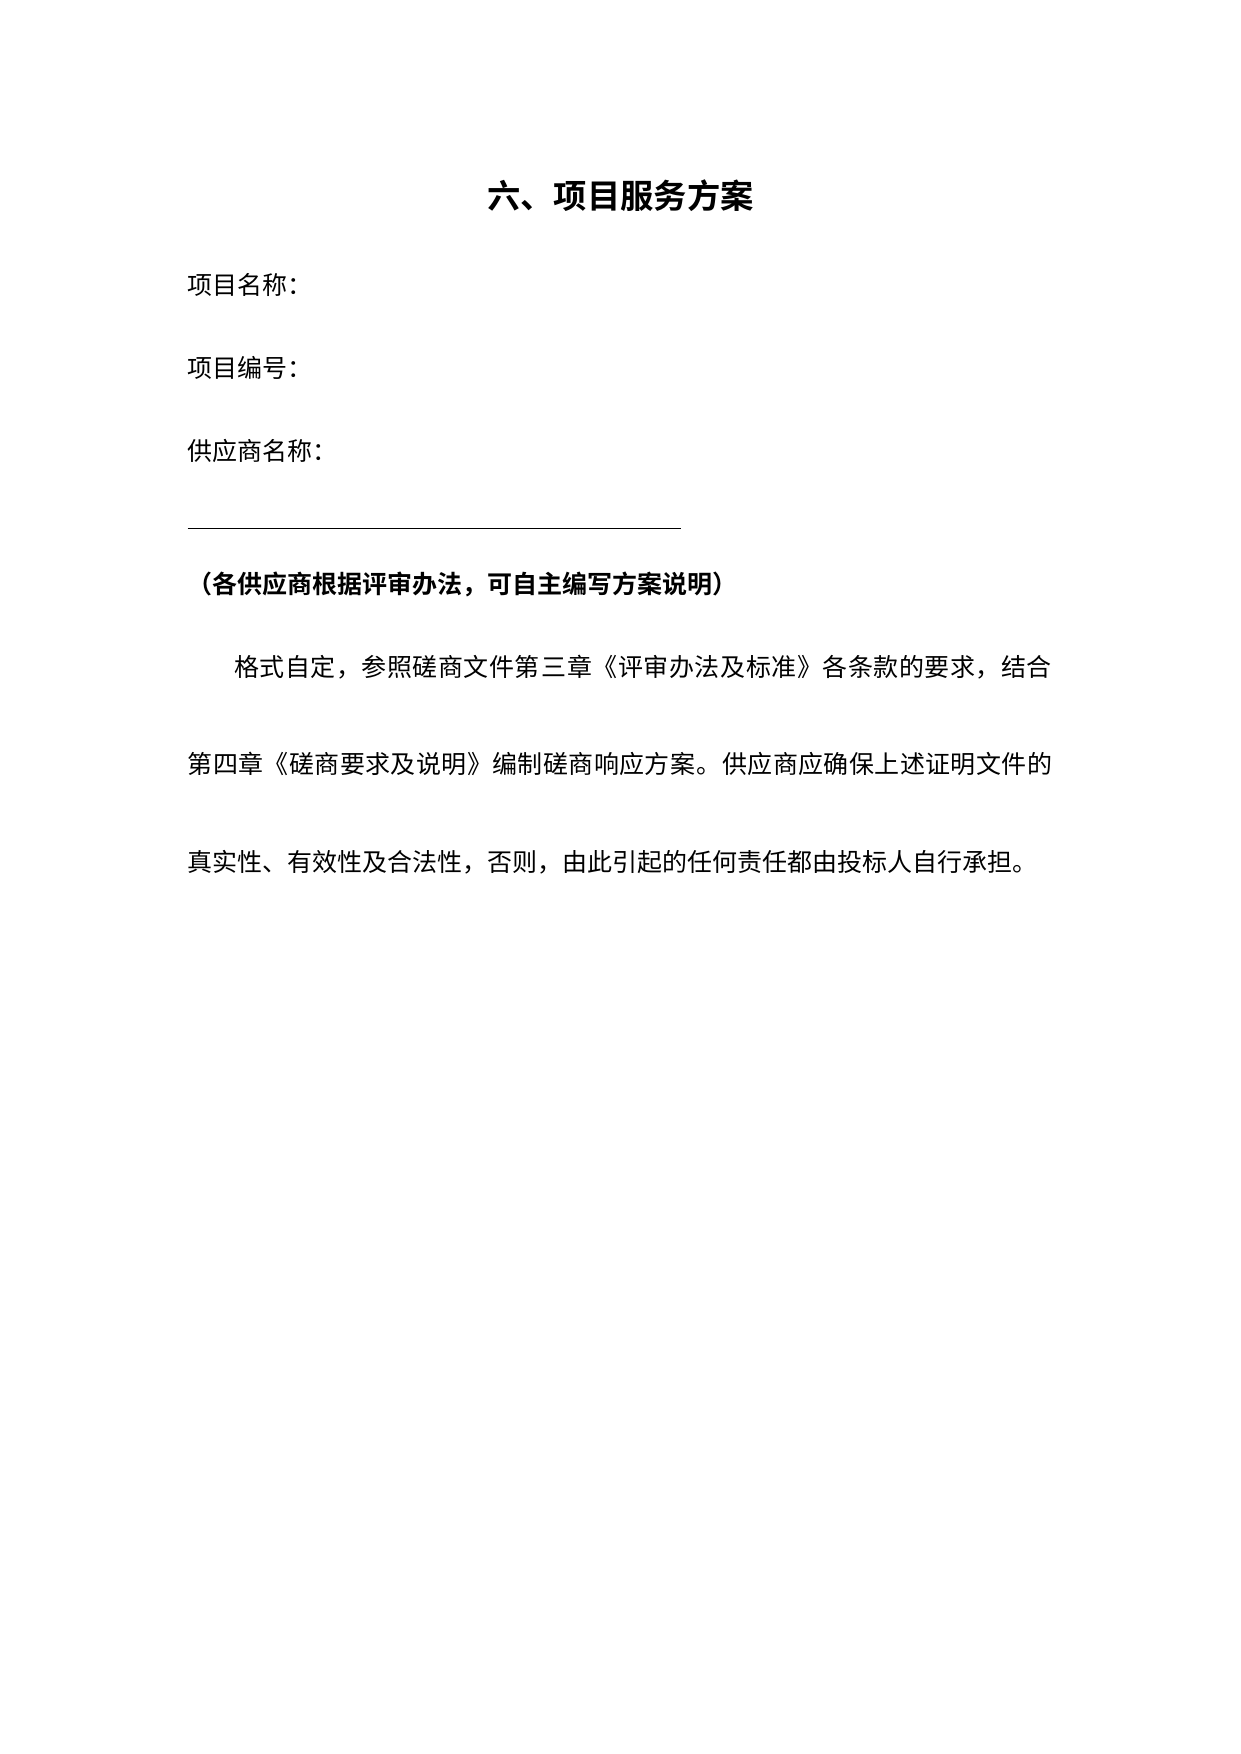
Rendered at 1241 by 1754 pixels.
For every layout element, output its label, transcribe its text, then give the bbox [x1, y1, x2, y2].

text 供应商名称： [187, 417, 1053, 482]
text 项目编号： [187, 334, 1053, 399]
text （各供应商根据评审办法，可自主编写方案说明） [187, 550, 1053, 615]
text 项目名称： [187, 251, 1053, 316]
text 格式自定，参照磋商文件第三章《评审办法及标准》各条款的要求，结合第四章《磋商要求及说明》编制磋商响应方案。供应商应确保上述证明文件的真实性、有效性及合法性，否则，由此引起的任何责任都由投标人自行承担。 [187, 633, 1053, 893]
text 六、项目服务方案 [187, 162, 1053, 227]
